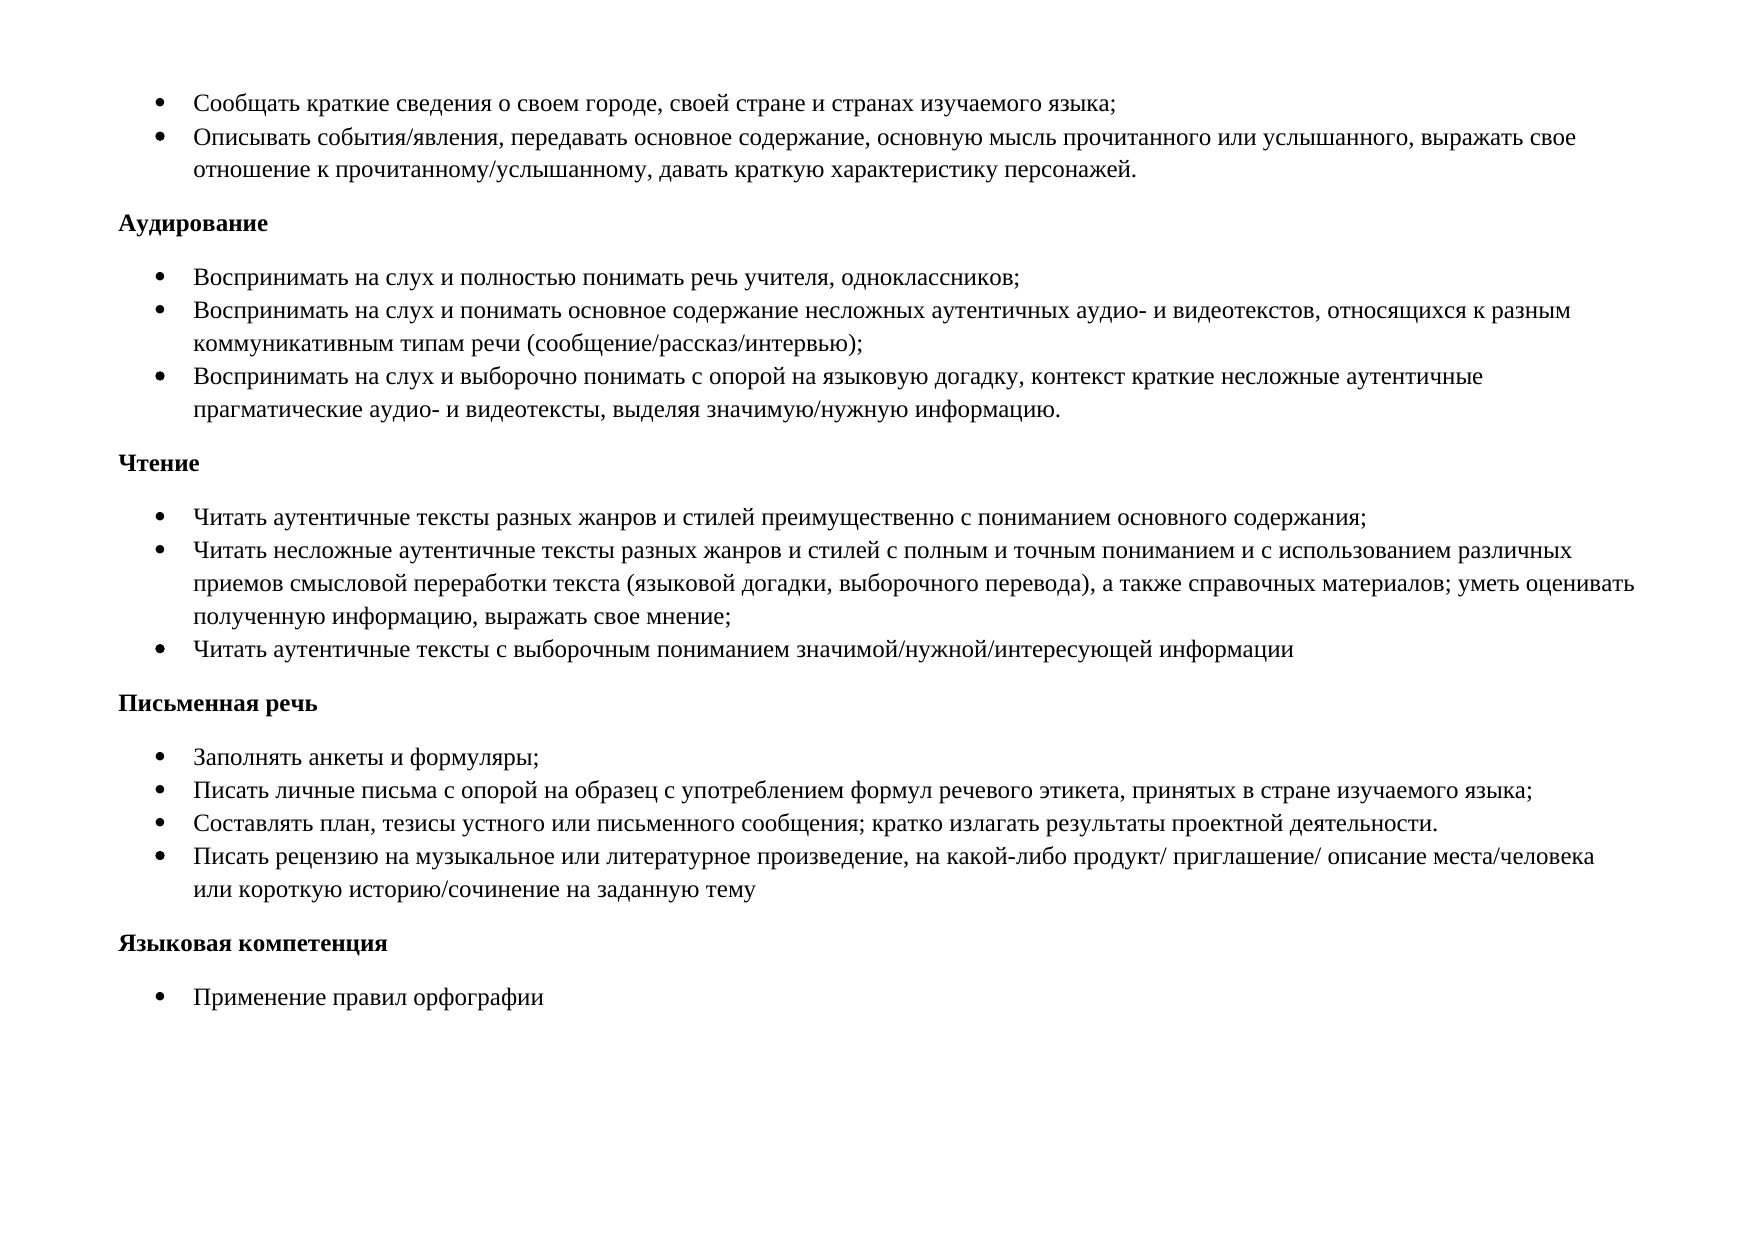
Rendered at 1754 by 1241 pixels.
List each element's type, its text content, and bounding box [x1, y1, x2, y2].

text Письменная речь [118, 688, 1636, 717]
list Воспринимать на слух и понимать основное содержание несложных аутентичных аудио- и видеотекстов, относящихся к разным коммуникативным типам речи (сообщение/рассказ/интервью); [156, 295, 1636, 357]
list Читать аутентичные тексты разных жанров и стилей преимущественно с пониманием основного содержания; [156, 502, 1636, 531]
list Заполнять анкеты и формуляры; [156, 742, 1636, 771]
list Воспринимать на слух и полностью понимать речь учителя, одноклассников; [156, 262, 1636, 291]
list Читать аутентичные тексты с выборочным пониманием значимой/нужной/интересующей информации [156, 634, 1636, 663]
text Языковая компетенция [118, 928, 1636, 957]
list Воспринимать на слух и выборочно понимать с опорой на языковую догадку, контекст краткие несложные аутентичные прагматические аудио- и видеотексты, выделяя значимую/нужную информацию. [156, 361, 1636, 423]
list Читать несложные аутентичные тексты разных жанров и стилей с полным и точным пониманием и с использованием различных приемов смысловой переработки текста (языковой догадки, выборочного перевода), а также справочных материалов; уметь оценивать полученную информацию, выражать свое мнение; [156, 535, 1636, 630]
list Писать личные письма с опорой на образец с употреблением формул речевого этикета, принятых в стране изучаемого языка; [156, 775, 1636, 804]
list Сообщать краткие сведения о своем городе, своей стране и странах изучаемого языка; [156, 88, 1636, 117]
list Применение правил орфографии [156, 982, 1636, 1010]
list Описывать события/явления, передавать основное содержание, основную мысль прочитанного или услышанного, выражать свое отношение к прочитанному/услышанному, давать краткую характеристику персонажей. [156, 122, 1636, 183]
list Составлять план, тезисы устного или письменного сообщения; кратко излагать результаты проектной деятельности. [156, 808, 1636, 837]
text Аудирование [118, 208, 1636, 237]
list Писать рецензию на музыкальное или литературное произведение, на какой-либо продукт/ приглашение/ описание места/человека или короткую историю/сочинение на заданную тему [156, 841, 1636, 903]
text Чтение [118, 448, 1636, 477]
